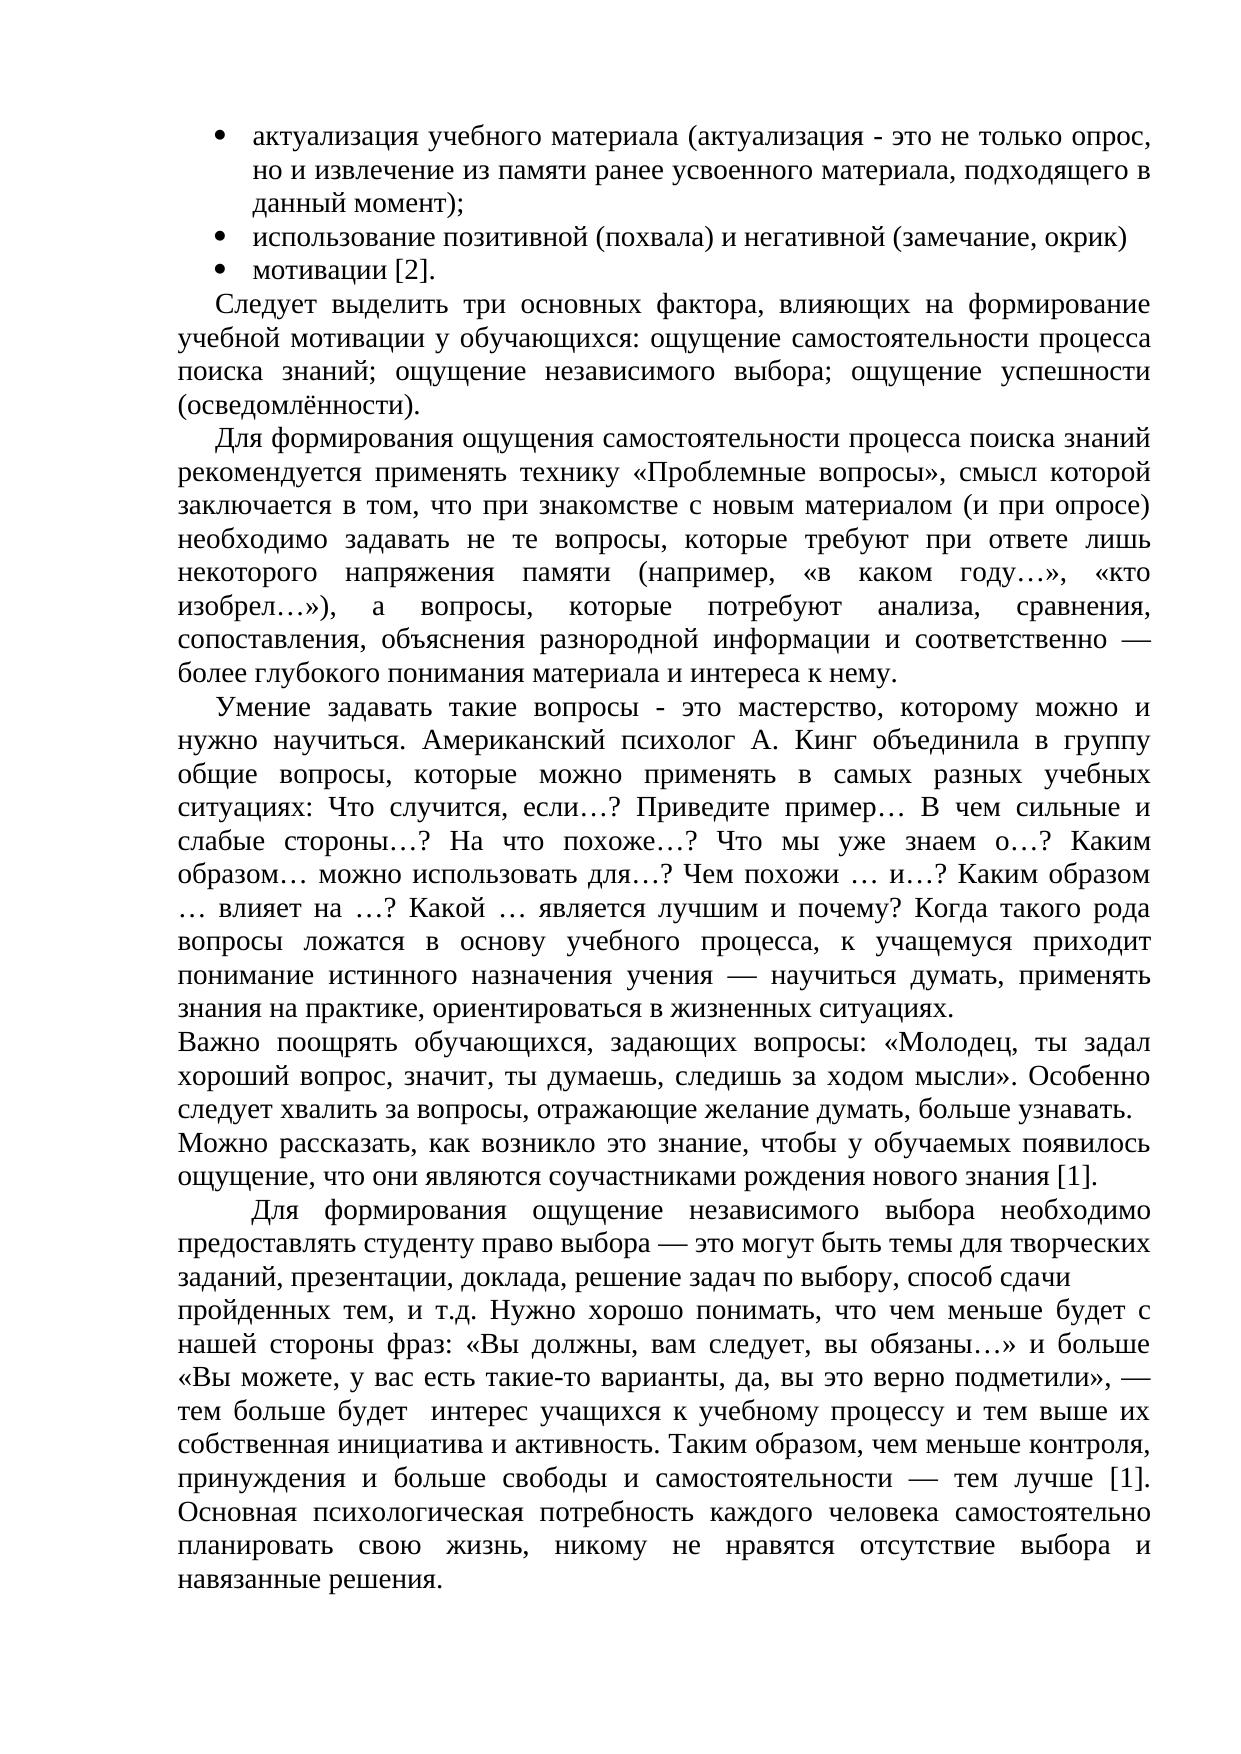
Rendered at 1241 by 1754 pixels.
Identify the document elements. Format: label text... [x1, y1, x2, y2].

text Умение задавать такие вопросы - это мастерство, которому можно и нужно научиться. Американский психолог А. Кинг объединила в группу общие вопросы, которые можно применять в самых разных учебных ситуациях: Что случится, если…? Приведите пример… В чем сильные и слабые стороны…? На что похоже…? Что мы уже знаем о…? Каким образом… можно использовать для…? Чем похожи … и…? Каким образом … влияет на …? Какой … является лучшим и почему? Когда такого рода вопросы ложатся в основу учебного процесса, к учащемуся приходит понимание истинного назначения учения — научиться думать, применять знания на практике, ориентироваться в жизненных ситуациях. [177, 689, 1152, 1024]
text Для формирования ощущение независимого выбора необходимо предоставлять студенту право выбора — это могут быть темы для творческих заданий, презентации, доклада, решение задач по выбору, способ сдачи [177, 1192, 1152, 1292]
list актуализация учебного материала (актуализация - это не только опрос, но и извлечение из памяти ранее усвоенного материала, подходящего в данный момент); [215, 118, 1152, 219]
list мотивации [2]. [215, 252, 1152, 286]
text Следует выделить три основных фактора, влияющих на формирование учебной мотивации у обучающихся: ощущение самостоятельности процесса поиска знаний; ощущение независимого выбора; ощущение успешности (осведомлённости). [177, 286, 1152, 420]
text Можно рассказать, как возникло это знание, чтобы у обучаемых появилось ощущение, что они являются соучастниками рождения нового знания [1]. [177, 1125, 1152, 1192]
list использование позитивной (похвала) и негативной (замечание, окрик) [215, 219, 1152, 252]
text Важно поощрять обучающихся, задающих вопросы: «Молодец, ты задал хороший вопрос, значит, ты думаешь, следишь за ходом мысли». Особенно следует хвалить за вопросы, отражающие желание думать, больше узнавать. [177, 1024, 1152, 1125]
text пройденных тем, и т.д. Нужно хорошо понимать, что чем меньше будет с нашей стороны фраз: «Вы должны, вам следует, вы обязаны…» и больше «Вы можете, у вас есть такие-то варианты, да, вы это верно подметили», — тем больше будет интерес учащихся к учебному процессу и тем выше их собственная инициатива и активность. Таким образом, чем меньше контроля, принуждения и больше свободы и самостоятельности — тем лучше [1]. Основная психологическая потребность каждого человека самостоятельно планировать свою жизнь, никому не нравятся отсутствие выбора и навязанные решения. [177, 1292, 1152, 1594]
text Для формирования ощущения самостоятельности процесса поиска знаний рекомендуется применять технику «Проблемные вопросы», смысл которой заключается в том, что при знакомстве с новым материалом (и при опросе) необходимо задавать не те вопросы, которые требуют при ответе лишь некоторого напряжения памяти (например, «в каком году…», «кто изобрел…»), а вопросы, которые потребуют анализа, сравнения, сопоставления, объяснения разнородной информации и соответственно — более глубокого понимания материала и интереса к нему. [177, 420, 1152, 689]
